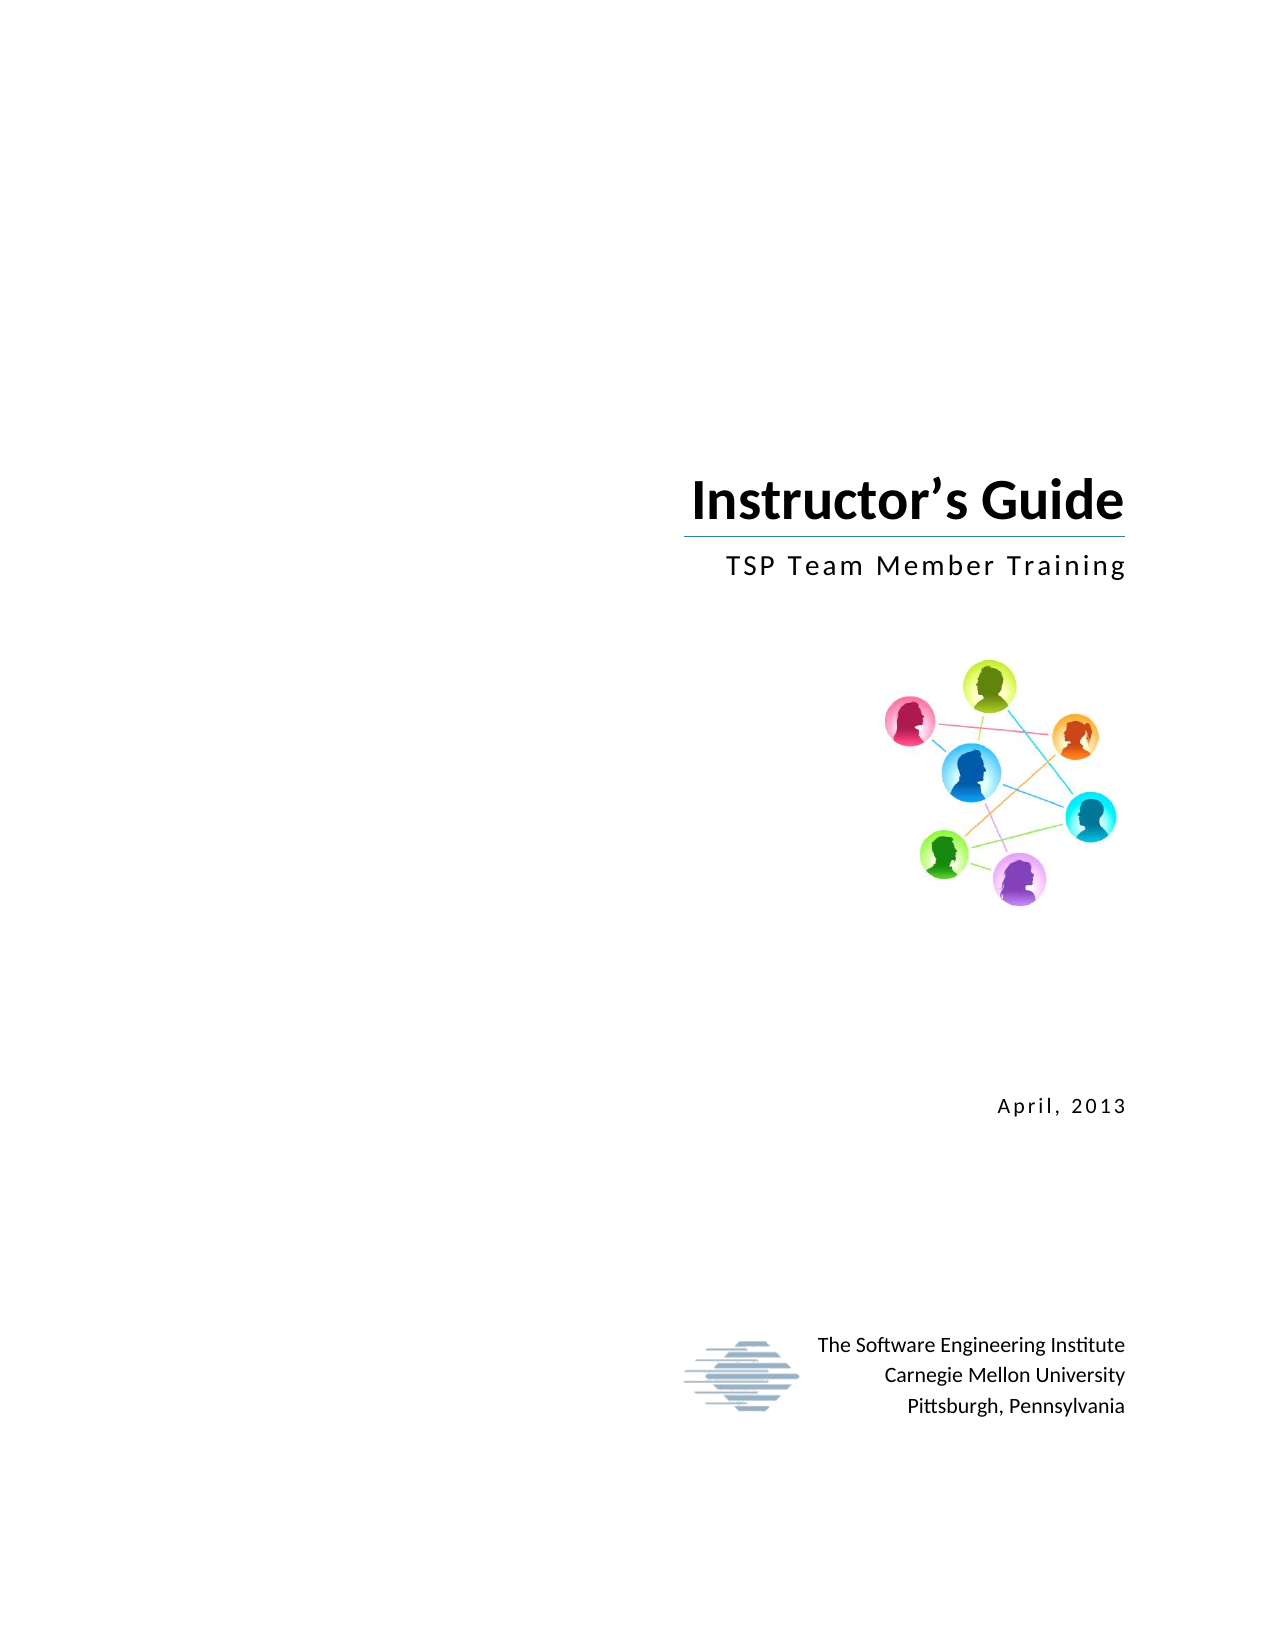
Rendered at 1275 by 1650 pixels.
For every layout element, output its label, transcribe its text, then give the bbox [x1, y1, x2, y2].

text TSP Team Member Training [150, 547, 1125, 583]
picture [864, 647, 1136, 918]
picture [681, 1341, 804, 1416]
text Instructor’s Guide [684, 462, 1125, 536]
text The Software Engineering Institute Carnegie Mellon University Pittsburgh, Pennsylvania [150, 1331, 1125, 1419]
text April, 2013 [150, 1092, 1125, 1118]
